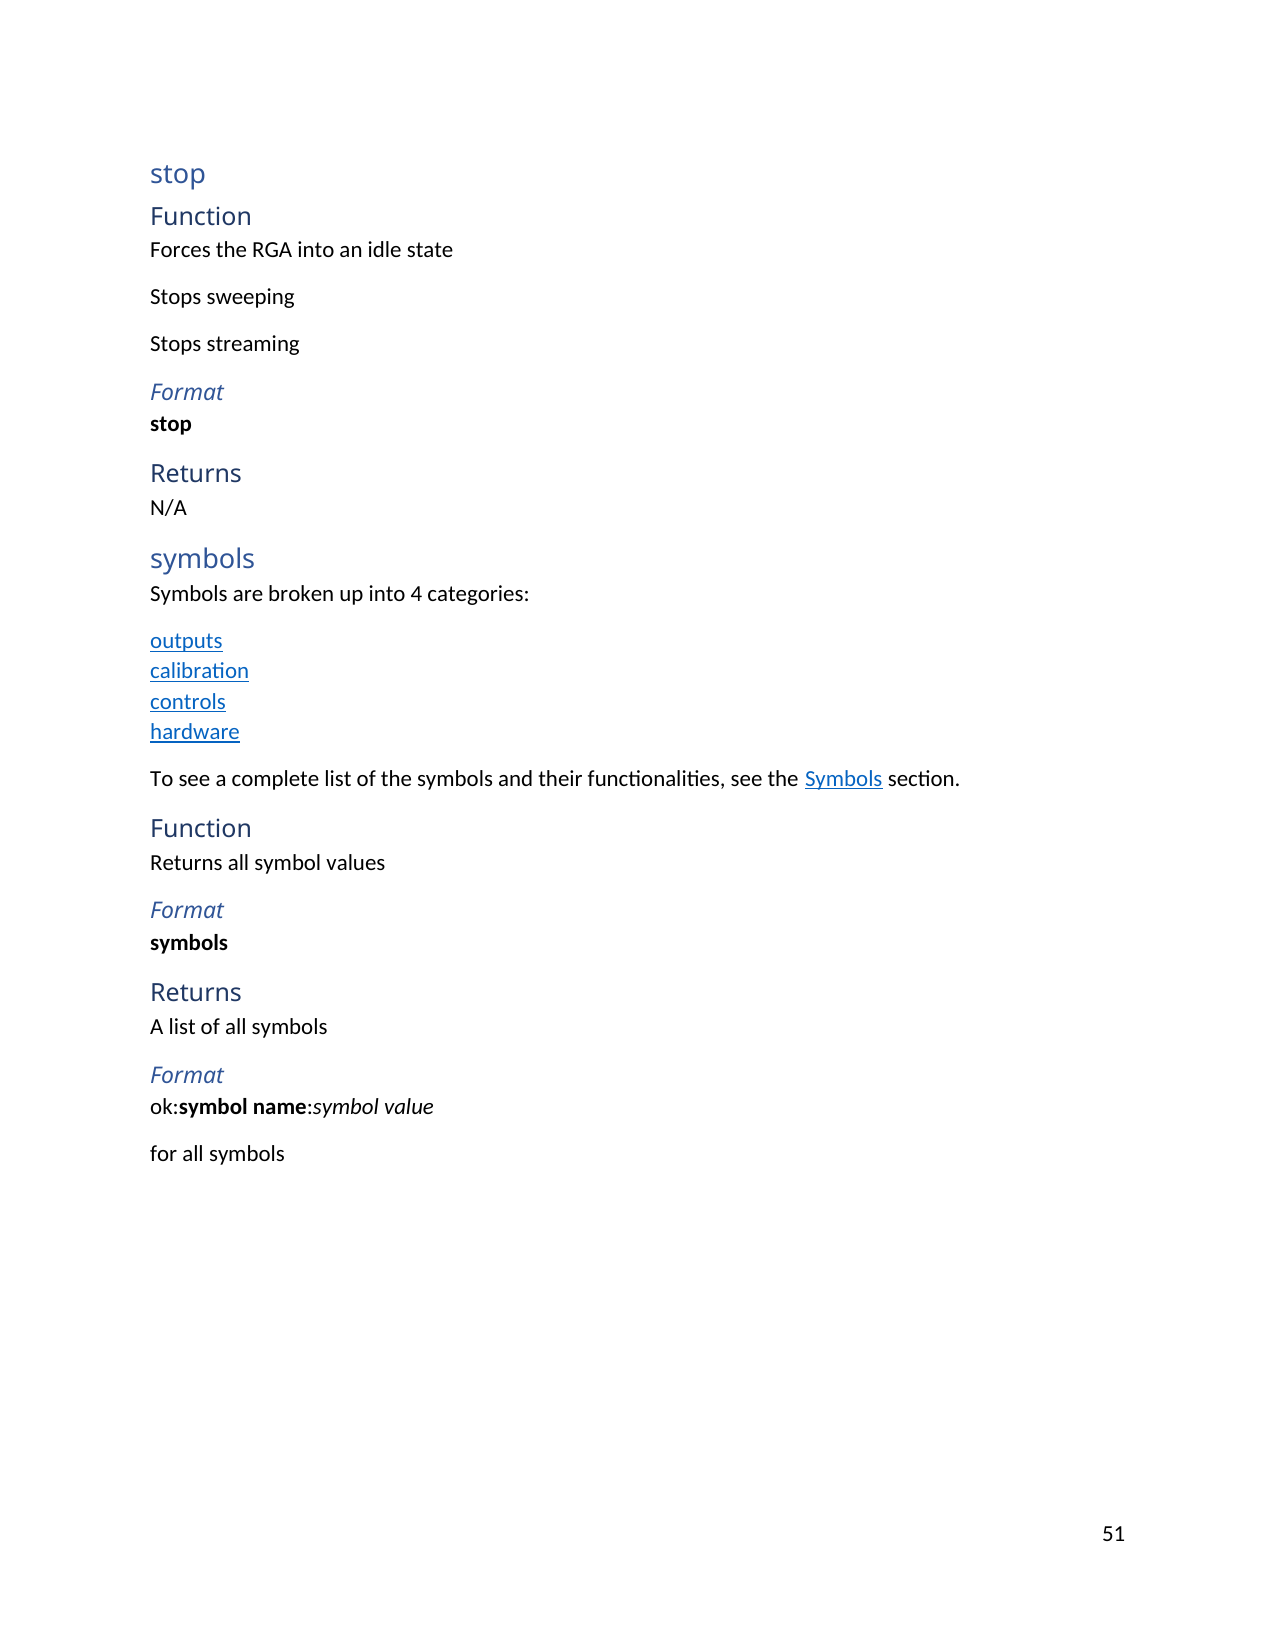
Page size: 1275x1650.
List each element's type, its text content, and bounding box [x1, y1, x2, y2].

text Stops sweeping [150, 282, 1125, 310]
subtitle Returns [150, 975, 1125, 1009]
subtitle symbols [150, 540, 1125, 577]
text for all symbols [150, 1139, 1125, 1167]
text N/A [150, 493, 1125, 521]
text stop [150, 409, 1125, 437]
subtitle stop [150, 154, 1125, 191]
text outputs calibration controls hardware [150, 626, 1125, 745]
text A list of all symbols [150, 1012, 1125, 1040]
subtitle Format [150, 1059, 1125, 1090]
subtitle Format [150, 894, 1125, 926]
text symbols [150, 928, 1125, 956]
text Forces the RGA into an idle state [150, 235, 1125, 263]
text ok:symbol name:symbol value [150, 1092, 1125, 1121]
subtitle Function [150, 198, 1125, 232]
text To see a complete list of the symbols and their functionalities, see the Symbols section. [150, 764, 1125, 792]
subtitle Returns [150, 456, 1125, 490]
subtitle Format [150, 376, 1125, 407]
text Returns all symbol values [150, 848, 1125, 876]
text Stops streaming [150, 329, 1125, 357]
subtitle Function [150, 811, 1125, 845]
text Symbols are broken up into 4 categories: [150, 579, 1125, 608]
